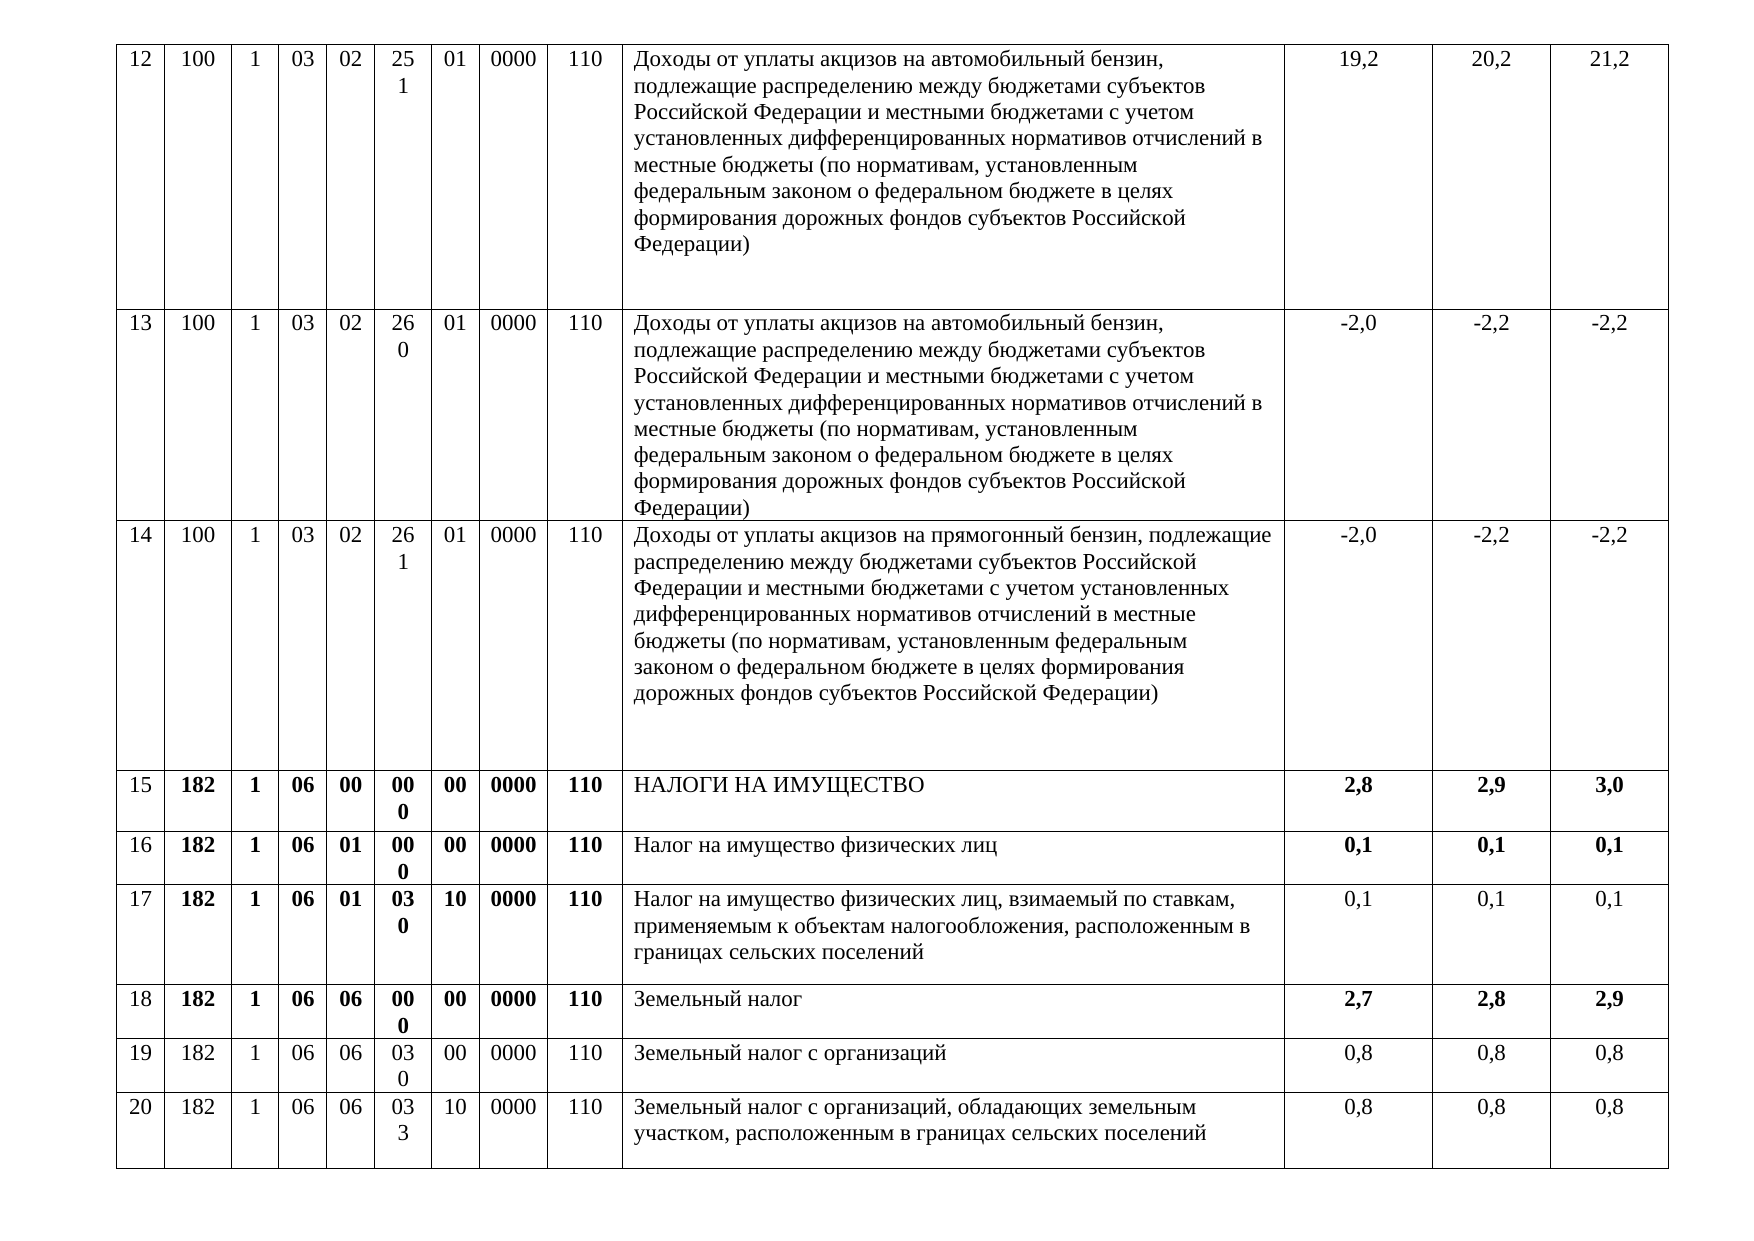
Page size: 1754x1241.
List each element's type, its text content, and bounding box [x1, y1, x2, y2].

table_cell 10 [432, 1093, 479, 1168]
table_cell 00 [432, 985, 479, 1038]
table_cell 0000 [480, 771, 547, 831]
table_cell 21,2 [1551, 45, 1668, 308]
table_cell 06 [279, 832, 326, 884]
table_cell 03 [279, 521, 326, 770]
table_cell -2,2 [1551, 521, 1668, 770]
table_cell -2,0 [1285, 521, 1432, 770]
table_cell 06 [279, 771, 326, 831]
table_cell 110 [548, 832, 622, 884]
table_cell 0000 [480, 1093, 547, 1168]
table_cell 13 [117, 310, 164, 520]
table_cell 110 [548, 1039, 622, 1092]
table_cell 110 [548, 985, 622, 1038]
table_cell 06 [279, 985, 326, 1038]
table_cell 000 [375, 832, 431, 884]
table_cell 1 [232, 521, 278, 770]
table_cell 0,8 [1551, 1093, 1668, 1168]
table_cell -2,0 [1285, 310, 1432, 520]
table_cell 18 [117, 985, 164, 1038]
table_cell Налог на имущество физических лиц, взимаемый по ставкам, применяемым к объектам налогообложения, расположенным в границах сельских поселений [623, 885, 1284, 984]
table_cell Земельный налог с организаций, обладающих земельным участком, расположенным в границах сельских поселений [623, 1093, 1284, 1168]
table_cell 02 [327, 45, 374, 308]
table_cell 100 [165, 521, 231, 770]
table_cell 0000 [480, 45, 547, 308]
table_cell 1 [232, 1093, 278, 1168]
table_cell 0000 [480, 832, 547, 884]
table_cell 1 [232, 985, 278, 1038]
table_cell 3,0 [1551, 771, 1668, 831]
table_cell 06 [279, 1093, 326, 1168]
table_cell 19 [117, 1039, 164, 1092]
table_cell 06 [279, 1039, 326, 1092]
table_cell 14 [117, 521, 164, 770]
table_cell 0,1 [1551, 832, 1668, 884]
table_cell 182 [165, 985, 231, 1038]
table_cell 16 [117, 832, 164, 884]
table_cell 1 [232, 832, 278, 884]
table_cell 0,1 [1433, 832, 1550, 884]
table_cell 00 [327, 771, 374, 831]
table_cell 01 [327, 885, 374, 984]
table_cell Налог на имущество физических лиц [623, 832, 1284, 884]
table_cell 06 [327, 1039, 374, 1092]
table_cell 2,9 [1551, 985, 1668, 1038]
table_cell 0000 [480, 521, 547, 770]
table_cell 2,9 [1433, 771, 1550, 831]
table_cell 0000 [480, 310, 547, 520]
table_cell Доходы от уплаты акцизов на прямогонный бензин, подлежащие распределению между бюджетами субъектов Российской Федерации и местными бюджетами с учетом установленных дифференцированных нормативов отчислений в местные бюджеты (по нормативам, установленным федеральным законом о федеральном бюджете в целях формирования дорожных фондов субъектов Российской Федерации) [623, 521, 1284, 770]
table_cell Земельный налог [623, 985, 1284, 1038]
table_cell -2,2 [1551, 310, 1668, 520]
table_cell 182 [165, 1039, 231, 1092]
table_cell 110 [548, 45, 622, 308]
table_cell 1 [232, 310, 278, 520]
table_cell Доходы от уплаты акцизов на автомобильный бензин, подлежащие распределению между бюджетами субъектов Российской Федерации и местными бюджетами с учетом установленных дифференцированных нормативов отчислений в местные бюджеты (по нормативам, установленным федеральным законом о федеральном бюджете в целях формирования дорожных фондов субъектов Российской Федерации) [623, 310, 1284, 520]
table_cell 110 [548, 521, 622, 770]
table_cell 000 [375, 771, 431, 831]
table_cell 02 [327, 521, 374, 770]
table_cell 06 [279, 885, 326, 984]
table_cell 0,1 [1551, 885, 1668, 984]
table_cell 0,1 [1285, 885, 1432, 984]
table_cell Земельный налог с организаций [623, 1039, 1284, 1092]
table_cell 17 [117, 885, 164, 984]
table_cell 20,2 [1433, 45, 1550, 308]
table_cell 0,8 [1551, 1039, 1668, 1092]
table_cell 01 [327, 832, 374, 884]
table_cell 03 [279, 310, 326, 520]
table_cell 182 [165, 771, 231, 831]
table_cell 0000 [480, 1039, 547, 1092]
table_cell 0,1 [1285, 832, 1432, 884]
table_cell 00 [432, 832, 479, 884]
table_cell Доходы от уплаты акцизов на автомобильный бензин, подлежащие распределению между бюджетами субъектов Российской Федерации и местными бюджетами с учетом установленных дифференцированных нормативов отчислений в местные бюджеты (по нормативам, установленным федеральным законом о федеральном бюджете в целях формирования дорожных фондов субъектов Российской Федерации) [623, 45, 1284, 308]
table_cell 0,8 [1433, 1093, 1550, 1168]
table_cell 000 [375, 985, 431, 1038]
table_cell 2,8 [1285, 771, 1432, 831]
table_cell 01 [432, 45, 479, 308]
table_cell -2,2 [1433, 310, 1550, 520]
table_cell 182 [165, 1093, 231, 1168]
table_cell 0000 [480, 985, 547, 1038]
table_cell 030 [375, 1039, 431, 1092]
table_cell 110 [548, 885, 622, 984]
table_cell 2,8 [1433, 985, 1550, 1038]
table_cell 06 [327, 1093, 374, 1168]
table_cell 20 [117, 1093, 164, 1168]
table_cell 182 [165, 832, 231, 884]
table_cell 1 [232, 771, 278, 831]
table_cell 100 [165, 45, 231, 308]
table_cell 19,2 [1285, 45, 1432, 308]
table_cell 0,1 [1433, 885, 1550, 984]
table_cell 15 [117, 771, 164, 831]
table_cell 1 [232, 885, 278, 984]
table_cell 01 [432, 310, 479, 520]
table_cell 2,7 [1285, 985, 1432, 1038]
table_cell 1 [232, 45, 278, 308]
table_cell 261 [375, 521, 431, 770]
table_cell 02 [327, 310, 374, 520]
table_cell 0,8 [1433, 1039, 1550, 1092]
table_cell 0,8 [1285, 1039, 1432, 1092]
table_cell -2,2 [1433, 521, 1550, 770]
table_cell 251 [375, 45, 431, 308]
table_cell 182 [165, 885, 231, 984]
table_cell 12 [117, 45, 164, 308]
table_cell 260 [375, 310, 431, 520]
table_cell 10 [432, 885, 479, 984]
table_cell 100 [165, 310, 231, 520]
table_cell 00 [432, 771, 479, 831]
table_cell 01 [432, 521, 479, 770]
table_cell 1 [232, 1039, 278, 1092]
table_cell 110 [548, 1093, 622, 1168]
table_cell 110 [548, 310, 622, 520]
table_cell 030 [375, 885, 431, 984]
table_cell 0,8 [1285, 1093, 1432, 1168]
table_cell 00 [432, 1039, 479, 1092]
table_cell 03 [279, 45, 326, 308]
table_cell НАЛОГИ НА ИМУЩЕСТВО [623, 771, 1284, 831]
table_cell 06 [327, 985, 374, 1038]
table_cell 0000 [480, 885, 547, 984]
table_cell 033 [375, 1093, 431, 1168]
table_cell 110 [548, 771, 622, 831]
